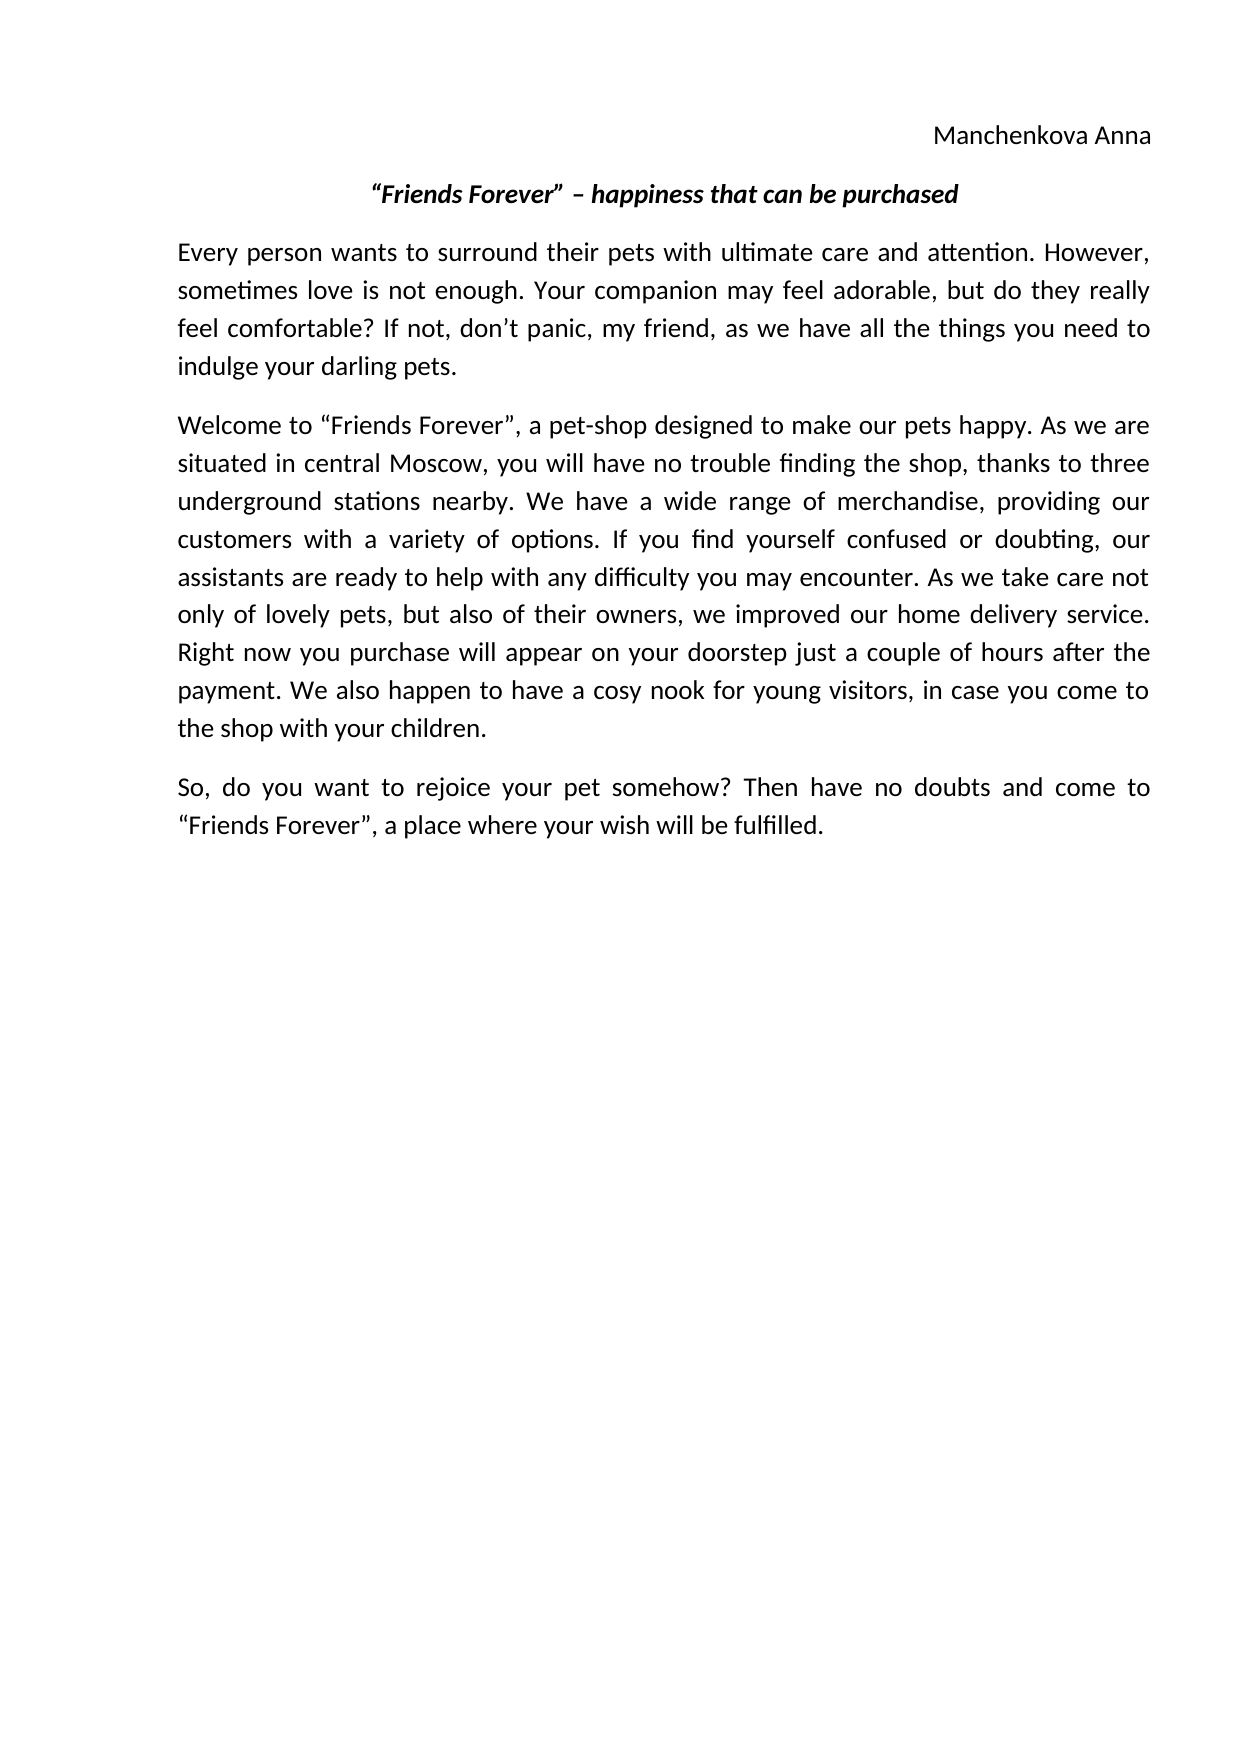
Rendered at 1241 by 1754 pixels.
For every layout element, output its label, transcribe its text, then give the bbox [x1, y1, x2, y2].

text Manchenkova Anna [177, 118, 1152, 151]
text “Friends Forever” – happiness that can be purchased [177, 177, 1152, 210]
text Every person wants to surround their pets with ultimate care and attention. However, sometimes love is not enough. Your companion may feel adorable, but do they really feel comfortable? If not, don’t panic, my friend, as we have all the things you need to indulge your darling pets. [177, 236, 1152, 382]
text So, do you want to rejoice your pet somehow? Then have no doubts and come to “Friends Forever”, a place where your wish will be fulfilled. [177, 770, 1152, 841]
text Welcome to “Friends Forever”, a pet-shop designed to make our pets happy. As we are situated in central Moscow, you will have no trouble finding the shop, thanks to three underground stations nearby. We have a wide range of merchandise, providing our customers with a variety of options. If you find yourself confused or doubting, our assistants are ready to help with any difficulty you may encounter. As we take care not only of lovely pets, but also of their owners, we improved our home delivery service. Right now you purchase will appear on your doorstep just a couple of hours after the payment. We also happen to have a cosy nook for young visitors, in case you come to the shop with your children. [177, 408, 1152, 744]
